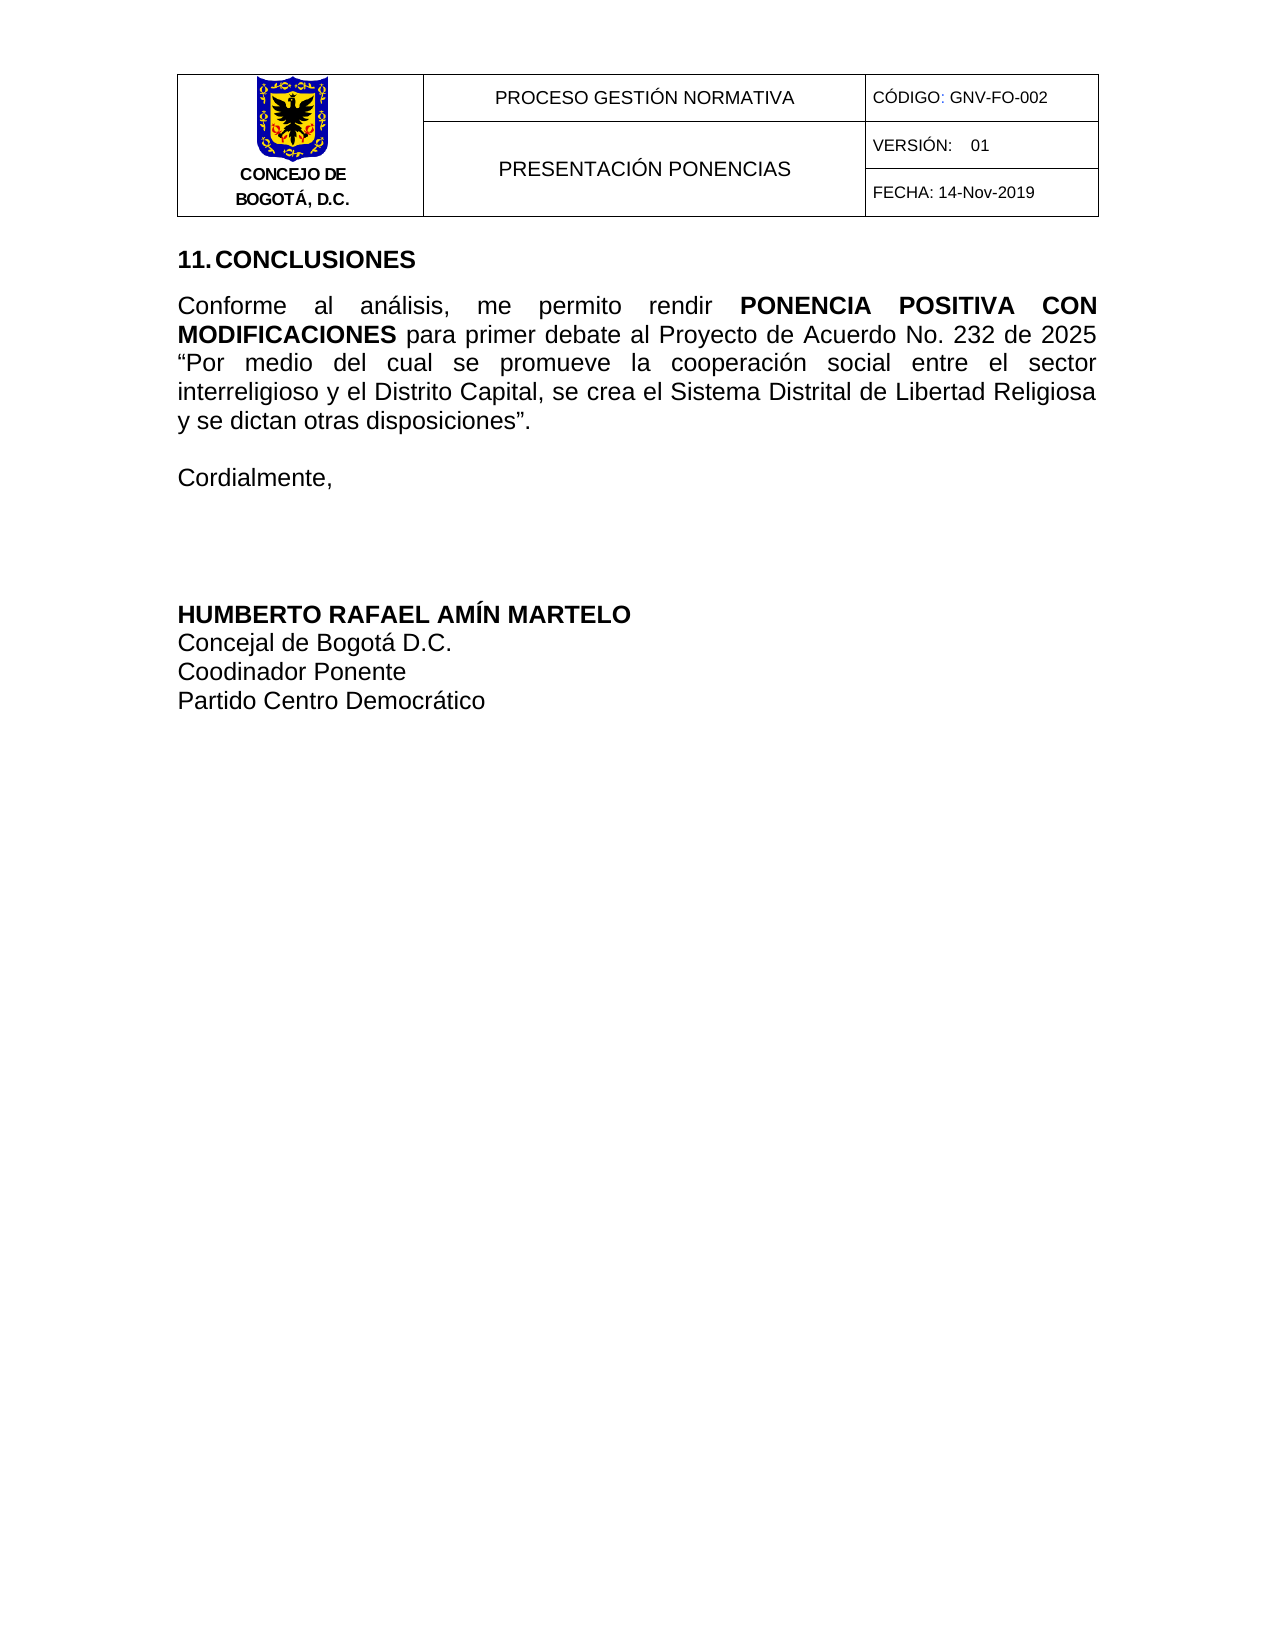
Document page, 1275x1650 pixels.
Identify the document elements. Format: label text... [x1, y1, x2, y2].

text HUMBERTO RAFAEL AMÍN MARTELO Concejal de Bogotá D.C. [177, 599, 1098, 657]
list CONCLUSIONES [177, 245, 1098, 274]
text Cordialmente, [177, 463, 1098, 492]
text Conforme al análisis, me permito rendir PONENCIA POSITIVA CON MODIFICACIONES para primer debate al Proyecto de Acuerdo No. 232 de 2025 “Por medio del cual se promueve la cooperación social entre el sector interreligioso y el Distrito Capital, se crea el Sistema Distrital de Libertad Religiosa y se dictan otras disposiciones”. [177, 291, 1098, 434]
text Coodinador Ponente Partido Centro Democrático [177, 657, 1098, 714]
